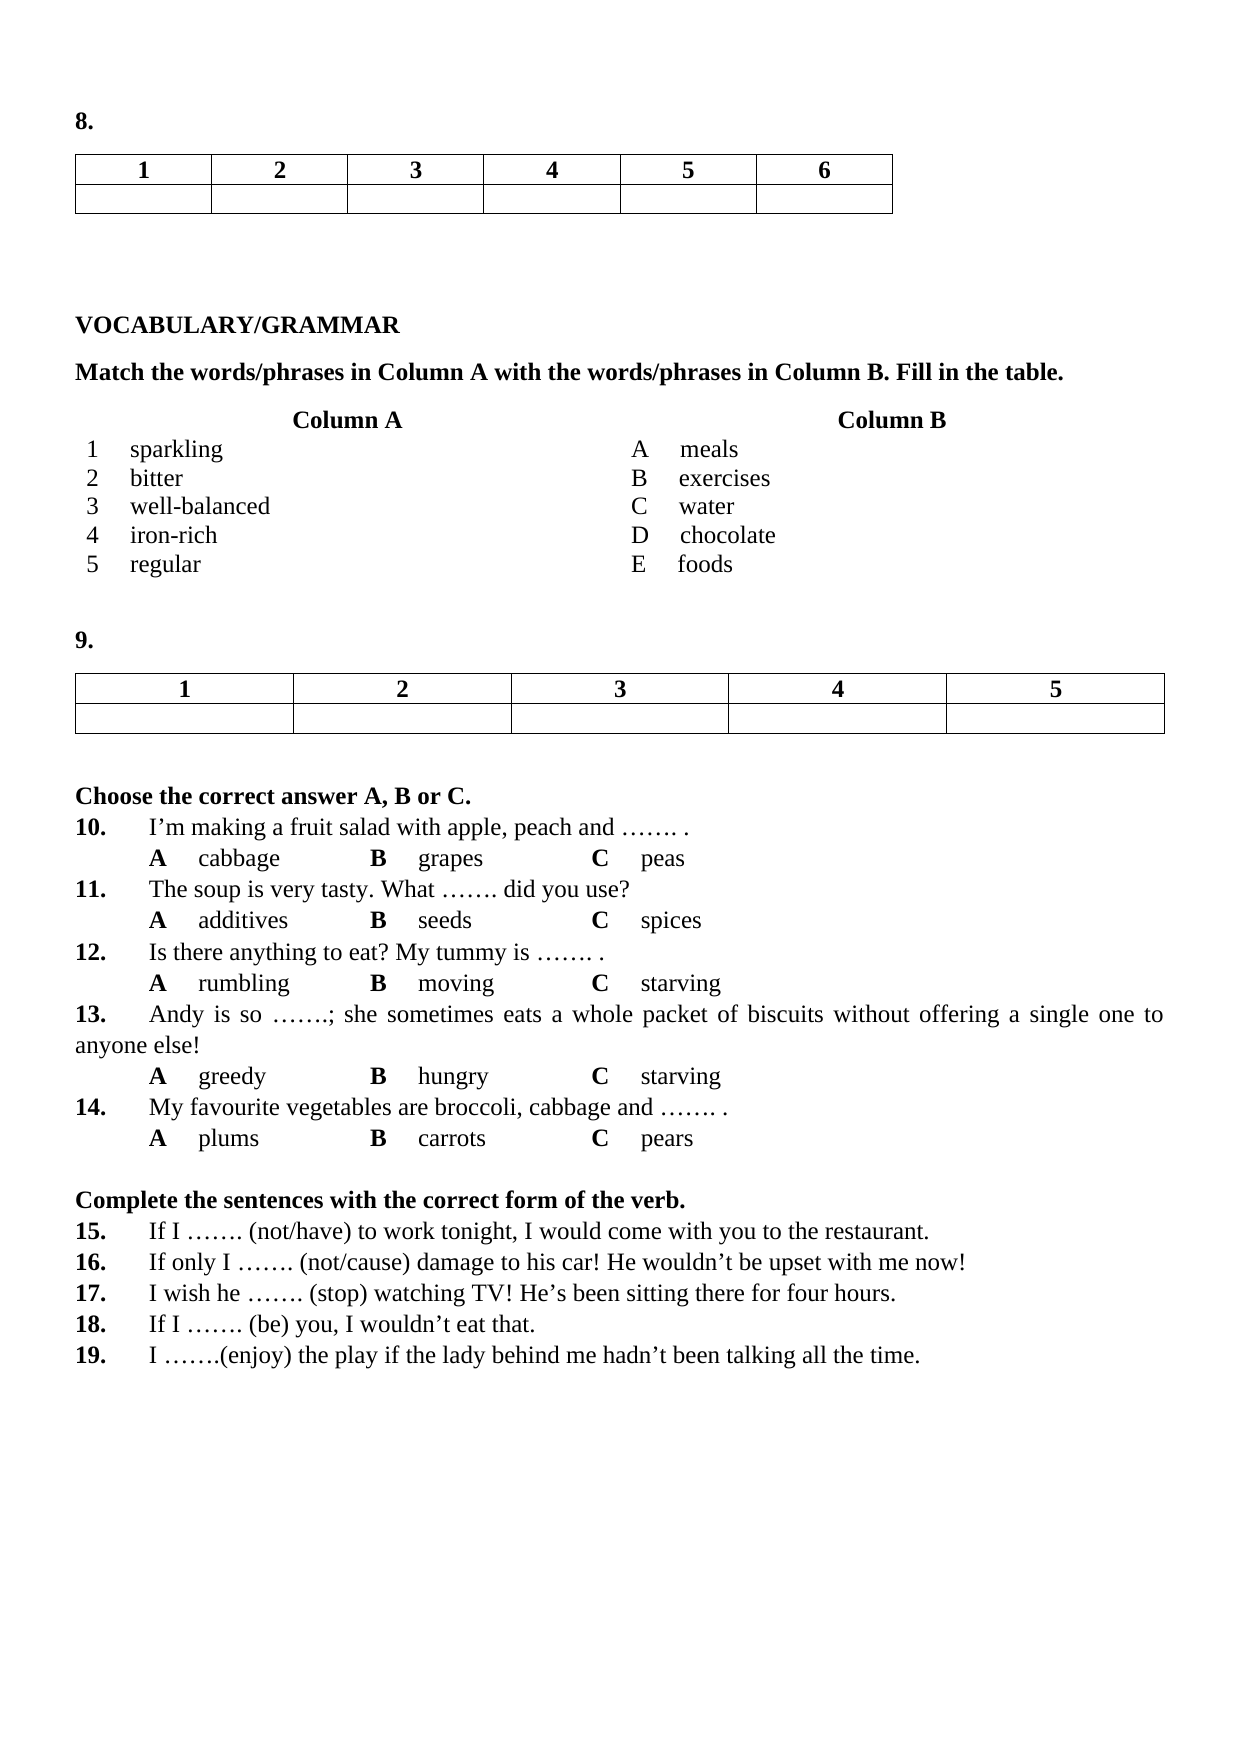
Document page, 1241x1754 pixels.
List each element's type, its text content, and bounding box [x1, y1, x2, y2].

table_header 6 [757, 155, 892, 183]
text 16. If only I ……. (not/cause) damage to his car! He wouldn’t be upset with me now! [75, 1247, 1165, 1276]
table_header 4 [484, 155, 620, 183]
table_cell [484, 185, 620, 213]
text Complete the sentences with the correct form of the verb. [75, 1185, 1165, 1214]
text 12. Is there anything to eat? My tummy is ……. . [75, 937, 1165, 965]
text Match the words/phrases in Column A with the words/phrases in Column B. Fill in the table. [75, 357, 1165, 386]
table_header Column B [620, 405, 1164, 434]
text A plums B carrots C pears [75, 1123, 1165, 1152]
table_header 5 [947, 674, 1164, 703]
table_cell [348, 185, 483, 213]
text 19. I …….(enjoy) the play if the lady behind me hadn’t been talking all the time. [75, 1340, 1165, 1369]
table_cell [294, 704, 511, 733]
table_cell [757, 185, 892, 213]
table_cell [76, 704, 293, 733]
table_cell [212, 185, 347, 213]
text 14. My favourite vegetables are broccoli, cabbage and ……. . [75, 1092, 1165, 1121]
table_header 2 [212, 155, 347, 183]
text VOCABULARY/GRAMMAR [75, 310, 1165, 338]
text 11. The soup is very tasty. What ……. did you use? [75, 874, 1165, 903]
text 17. I wish he ……. (stop) watching TV! He’s been sitting there for four hours. [75, 1278, 1165, 1307]
table_cell [76, 185, 211, 213]
table_header 5 [621, 155, 756, 183]
table_cell [729, 704, 946, 733]
text 8. [75, 106, 1165, 135]
table_header 1 [76, 674, 293, 703]
table_cell [512, 704, 728, 733]
table_header 2 [294, 674, 511, 703]
table_header 1 [76, 155, 211, 183]
text A additives B seeds C spices [75, 906, 1165, 934]
text A cabbage B grapes C peas [75, 843, 1165, 872]
table_header 4 [729, 674, 946, 703]
table_cell [947, 704, 1164, 733]
text A rumbling B moving C starving [75, 968, 1165, 996]
table_header 3 [512, 674, 728, 703]
text Choose the correct answer A, B or C. [75, 781, 1165, 810]
text A greedy B hungry C starving [75, 1061, 1165, 1089]
text 9. [75, 625, 1165, 654]
table_cell 1 sparkling 2 bitter 3 well-balanced 4 iron-rich 5 regular [75, 434, 619, 578]
table_header Column A [75, 405, 619, 434]
table_header 3 [348, 155, 483, 183]
table_cell [621, 185, 756, 213]
text 15. If I ……. (not/have) to work tonight, I would come with you to the restaurant. [75, 1216, 1165, 1245]
text 13. Andy is so …….; she sometimes eats a whole packet of biscuits without offering a single one to anyone else! [75, 999, 1165, 1058]
table_cell A meals B exercises C water D chocolate E foods [620, 434, 1164, 578]
text 18. If I ……. (be) you, I wouldn’t eat that. [75, 1309, 1165, 1338]
text 10. I’m making a fruit salad with apple, peach and ……. . [75, 812, 1165, 841]
